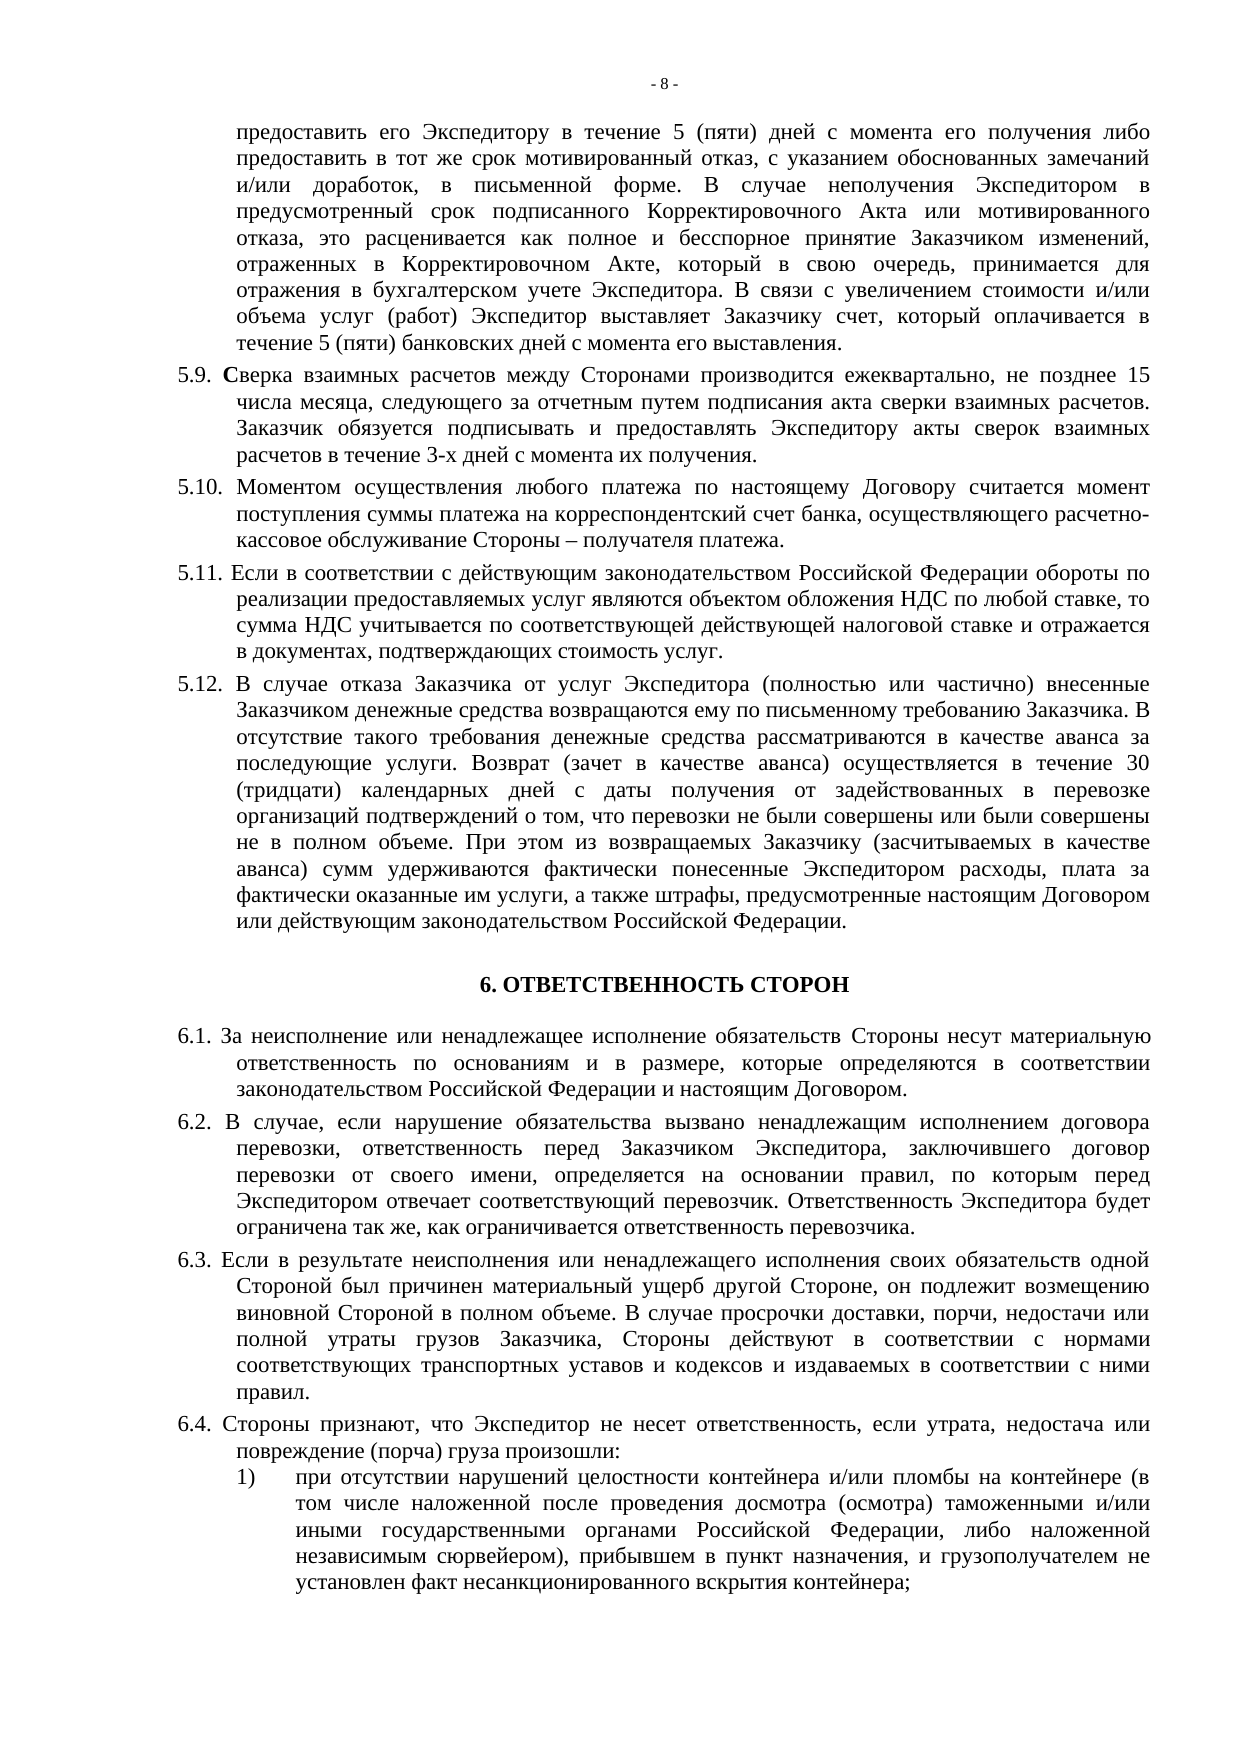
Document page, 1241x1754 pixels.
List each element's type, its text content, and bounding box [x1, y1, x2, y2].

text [236, 118, 1152, 355]
text 5.12. В случае отказа Заказчика от услуг Экспедитора (полностью или частично) внесенные Заказчиком денежные средства возвращаются ему по письменному требованию Заказчика. В отсутствие такого требования денежные средства рассматриваются в качестве аванса за последующие услуги. Возврат (зачет в качестве аванса) осуществляется в течение 30 (тридцати) календарных дней с даты получения от задействованных в перевозке организаций подтверждений о том, что перевозки не были совершены или были совершены не в полном объеме. При этом из возвращаемых Заказчику (засчитываемых в качестве аванса) сумм удерживаются фактически понесенные Экспедитором расходы, плата за фактически оказанные им услуги, а также штрафы, предусмотренные настоящим Договором или действующим законодательством Российской Федерации. [177, 670, 1152, 934]
text 6.2. В случае, если нарушение обязательства вызвано ненадлежащим исполнением договора перевозки, ответственность перед Заказчиком Экспедитора, заключившего договор перевозки от своего имени, определяется на основании правил, по которым перед Экспедитором отвечает соответствующий перевозчик. Ответственность Экспедитора будет ограничена так же, как ограничивается ответственность перевозчика. [177, 1108, 1152, 1240]
text 5.10. Моментом осуществления любого платежа по настоящему Договору считается момент поступления суммы платежа на корреспондентский счет банка, осуществляющего расчетно-кассовое обслуживание Стороны – получателя платежа. [177, 473, 1152, 552]
text 5.11. Если в соответствии с действующим законодательством Российской Федерации обороты по реализации предоставляемых услуг являются объектом обложения НДС по любой ставке, то сумма НДС учитывается по соответствующей действующей налоговой ставке и отражается в документах, подтверждающих стоимость услуг. [177, 558, 1152, 664]
text 6.1. За неисполнение или ненадлежащее исполнение обязательств Стороны несут материальную ответственность по основаниям и в размере, которые определяются в соответствии законодательством Российской Федерации и настоящим Договором. [177, 1023, 1152, 1102]
list при отсутствии нарушений целостности контейнера и/или пломбы на контейнере (в том числе наложенной после проведения досмотра (осмотра) таможенными и/или иными государственными органами Российской Федерации, либо наложенной независимым сюрвейером), прибывшем в пункт назначения, и грузополучателем не установлен факт несанкционированного вскрытия контейнера; [236, 1463, 1152, 1595]
text 6.4. Стороны признают, что Экспедитор не несет ответственность, если утрата, недостача или повреждение (порча) груза произошли: [177, 1410, 1152, 1463]
text 5.9. Сверка взаимных расчетов между Сторонами производится ежеквартально, не позднее 15 числа месяца, следующего за отчетным путем подписания акта сверки взаимных расчетов. Заказчик обязуется подписывать и предоставлять Экспедитору акты сверок взаимных расчетов в течение 3-х дней с момента их получения. [177, 362, 1152, 467]
text 6.3. Если в результате неисполнения или ненадлежащего исполнения своих обязательств одной Стороной был причинен материальный ущерб другой Стороне, он подлежит возмещению виновной Стороной в полном объеме. В случае просрочки доставки, порчи, недостачи или полной утраты грузов Заказчика, Стороны действуют в соответствии с нормами соответствующих транспортных уставов и кодексов и издаваемых в соответствии с ними правил. [177, 1246, 1152, 1404]
text 6. Ответственность сторон [177, 971, 1152, 998]
